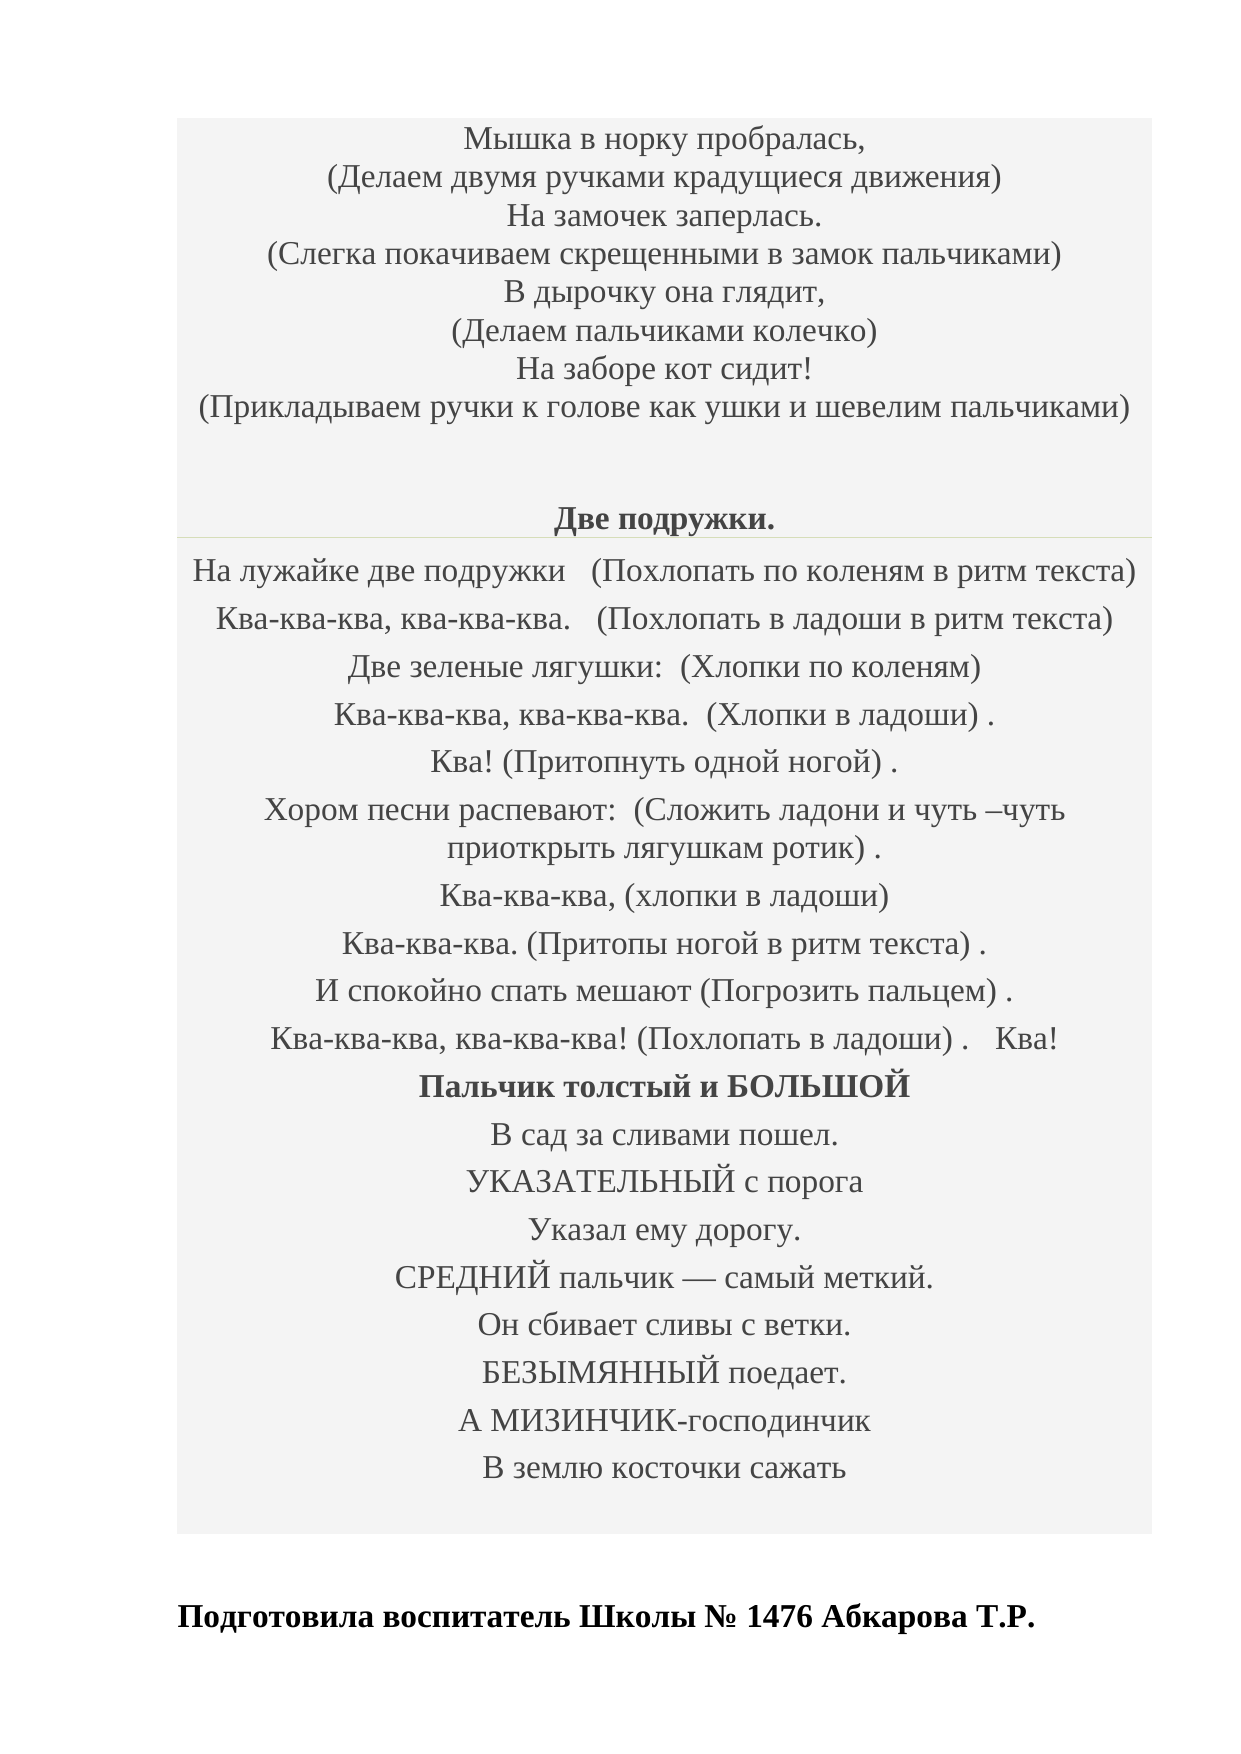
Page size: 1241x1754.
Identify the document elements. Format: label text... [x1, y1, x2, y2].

text В сад за сливами пошел. [177, 1114, 1152, 1152]
text Две зеленые лягушки: (Хлопки по коленям) [177, 646, 1152, 684]
text Ква! (Притопнуть одной ногой) . [177, 741, 1152, 780]
text И спокойно спать мешают (Погрозить пальцем) . [177, 971, 1152, 1009]
text Подготовила воспитатель Школы № 1476 Абкарова Т.Р. [177, 1596, 1152, 1634]
text БЕЗЫМЯННЫЙ поедает. [177, 1352, 1152, 1391]
text Пальчик толстый и БОЛЬШОЙ [177, 1066, 1152, 1104]
text УКАЗАТЕЛЬНЫЙ с порога [177, 1161, 1152, 1200]
text Ква-ква-ква, ква-ква-ква! (Похлопать в ладоши) . Ква! [177, 1018, 1152, 1057]
text Он сбивает сливы с ветки. [177, 1304, 1152, 1343]
text На лужайке две подружки (Похлопать по коленям в ритм текста) [177, 551, 1152, 589]
text А МИЗИНЧИК-господинчик [177, 1400, 1152, 1438]
text СРЕДНИЙ пальчик — самый меткий. [177, 1257, 1152, 1295]
text Хором песни распевают: (Сложить ладони и чуть –чуть приоткрыть лягушкам ротик) . [177, 789, 1152, 866]
text Ква-ква-ква, (хлопки в ладоши) [177, 875, 1152, 913]
text В землю косточки сажать [177, 1448, 1152, 1486]
text Указал ему дорогу. [177, 1209, 1152, 1247]
text Две подружки. [177, 485, 1152, 537]
text Мышка в норку пробралась, (Делаем двумя ручками крадущиеся движения) На замочек заперлась. (Слегка покачиваем скрещенными в замок пальчиками) В дырочку она глядит, (Делаем пальчиками колечко) На заборе кот сидит! (Прикладываем ручки к голове как ушки и шевелим пальчиками) [177, 118, 1152, 425]
text Ква-ква-ква, ква-ква-ква. (Хлопки в ладоши) . [177, 694, 1152, 732]
text Ква-ква-ква, ква-ква-ква. (Похлопать в ладоши в ритм текста) [177, 598, 1152, 637]
text Ква-ква-ква. (Притопы ногой в ритм текста) . [177, 923, 1152, 961]
